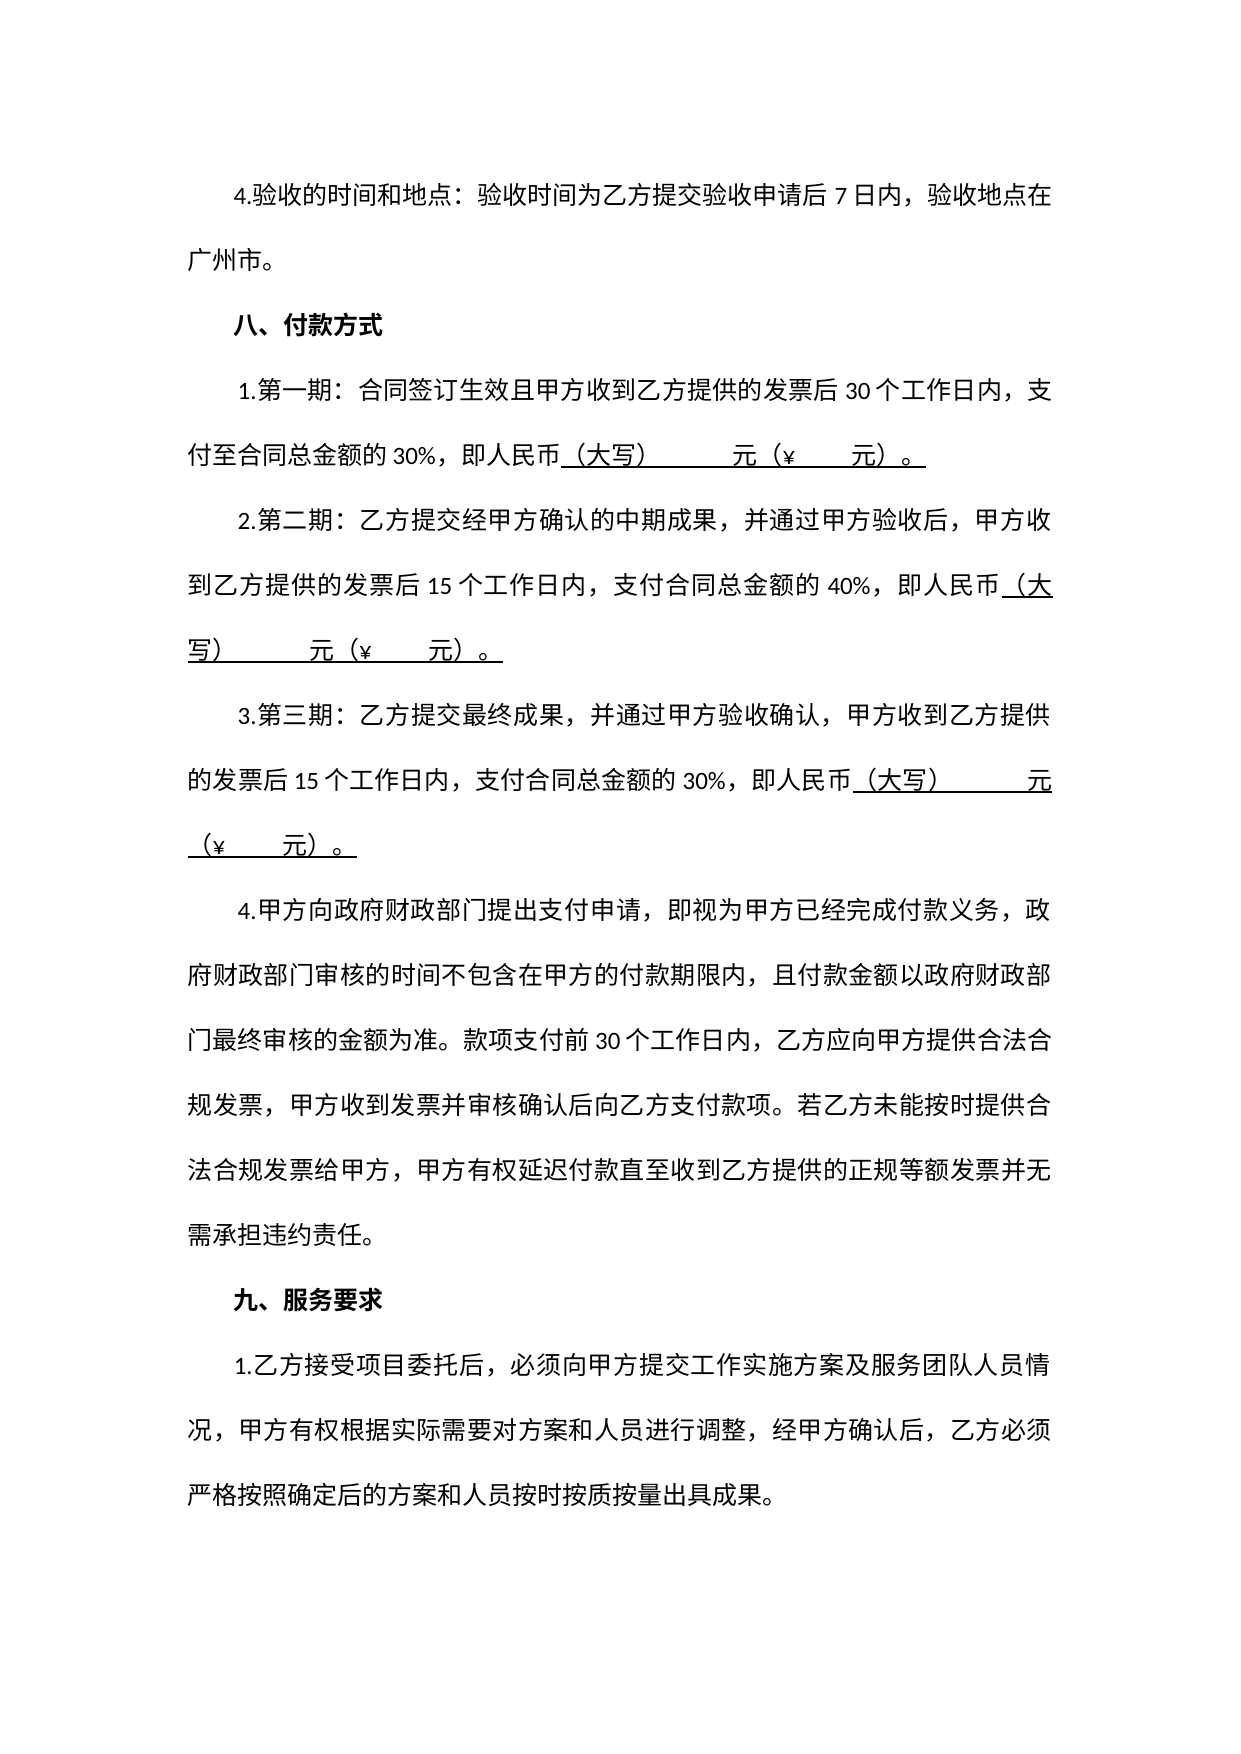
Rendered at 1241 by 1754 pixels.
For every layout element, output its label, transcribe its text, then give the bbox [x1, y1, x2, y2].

text 九、服务要求 [187, 1267, 1053, 1332]
text 八、付款方式 [187, 292, 1053, 357]
text 4.甲方向政府财政部门提出支付申请，即视为甲方已经完成付款义务，政府财政部门审核的时间不包含在甲方的付款期限内，且付款金额以政府财政部门最终审核的金额为准。款项支付前30个工作日内，乙方应向甲方提供合法合规发票，甲方收到发票并审核确认后向乙方支付款项。若乙方未能按时提供合法合规发票给甲方，甲方有权延迟付款直至收到乙方提供的正规等额发票并无需承担违约责任。 [187, 877, 1053, 1267]
text 2.第二期：乙方提交经甲方确认的中期成果，并通过甲方验收后，甲方收到乙方提供的发票后15个工作日内，支付合同总金额的40%，即人民币（大写） 元（¥ 元）。 [187, 487, 1053, 682]
text 1.乙方接受项目委托后，必须向甲方提交工作实施方案及服务团队人员情况，甲方有权根据实际需要对方案和人员进行调整，经甲方确认后，乙方必须严格按照确定后的方案和人员按时按质按量出具成果。 [187, 1332, 1053, 1527]
text 4.验收的时间和地点：验收时间为乙方提交验收申请后7日内，验收地点在广州市。 [187, 162, 1053, 292]
text 1.第一期：合同签订生效且甲方收到乙方提供的发票后30个工作日内，支付至合同总金额的30%，即人民币（大写） 元（¥ 元）。 [187, 357, 1053, 487]
text 3.第三期：乙方提交最终成果，并通过甲方验收确认，甲方收到乙方提供的发票后15个工作日内，支付合同总金额的30%，即人民币（大写） 元（¥ 元）。 [187, 682, 1053, 877]
